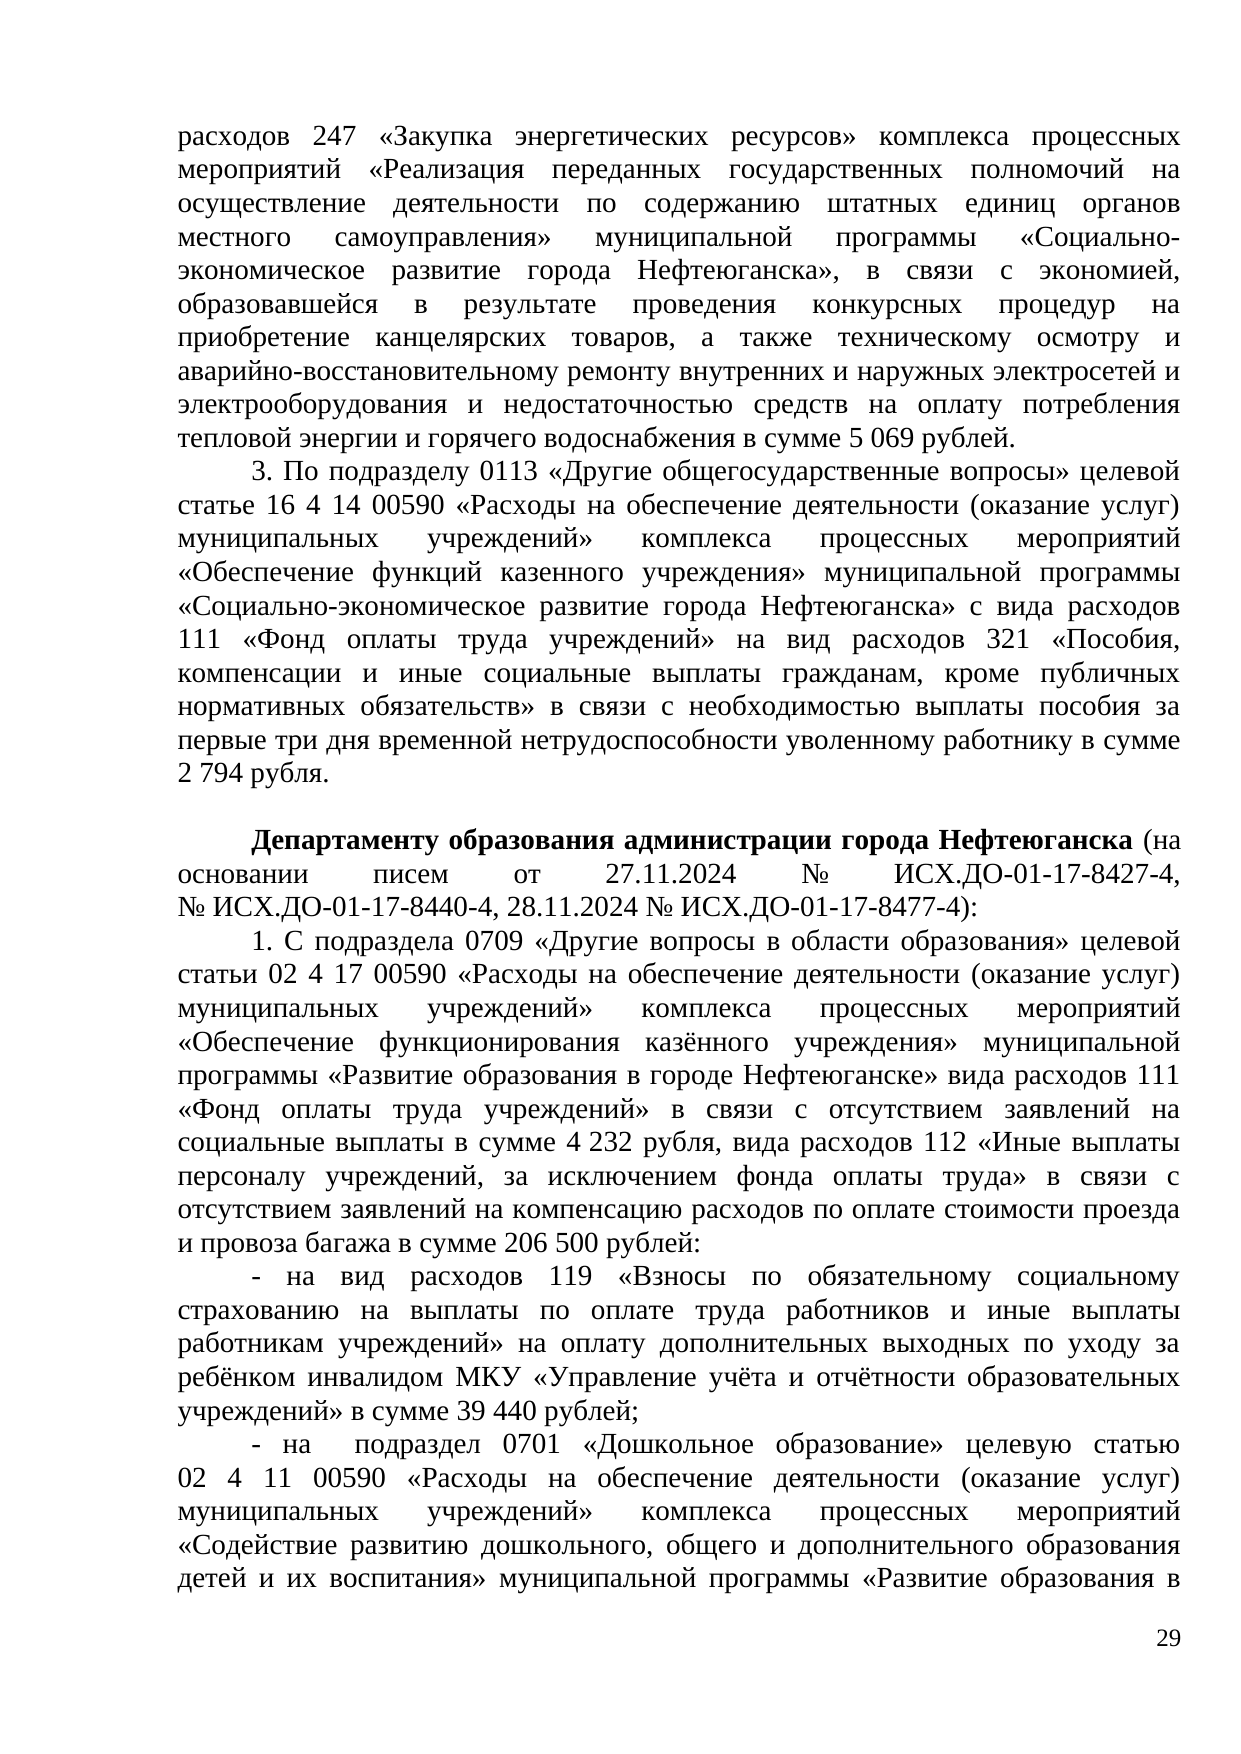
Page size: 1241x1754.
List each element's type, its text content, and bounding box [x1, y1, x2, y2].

text - на вид расходов 119 «Взносы по обязательному социальному страхованию на выплаты по оплате труда работников и иные выплаты работникам учреждений» на оплату дополнительных выходных по уходу за ребёнком инвалидом МКУ «Управление учёта и отчётности образовательных учреждений» в сумме 39 440 рублей; [177, 1258, 1181, 1426]
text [177, 118, 1181, 453]
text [177, 1426, 1181, 1594]
text 3. По подразделу 0113 «Другие общегосударственные вопросы» целевой статье 16 4 14 00590 «Расходы на обеспечение деятельности (оказание услуг) муниципальных учреждений» комплекса процессных мероприятий «Обеспечение функций казенного учреждения» муниципальной программы «Социально-экономическое развитие города Нефтеюганска» с вида расходов 111 «Фонд оплаты труда учреждений» на вид расходов 321 «Пособия, компенсации и иные социальные выплаты гражданам, кроме публичных нормативных обязательств» в связи с необходимостью выплаты пособия за первые три дня временной нетрудоспособности уволенному работнику в сумме 2 794 рубля. [177, 453, 1181, 789]
text 1. С подраздела 0709 «Другие вопросы в области образования» целевой статьи 02 4 17 00590 «Расходы на обеспечение деятельности (оказание услуг) муниципальных учреждений» комплекса процессных мероприятий «Обеспечение функционирования казённого учреждения» муниципальной программы «Развитие образования в городе Нефтеюганске» вида расходов 111 «Фонд оплаты труда учреждений» в связи с отсутствием заявлений на социальные выплаты в сумме 4 232 рубля, вида расходов 112 «Иные выплаты персоналу учреждений, за исключением фонда оплаты труда» в связи с отсутствием заявлений на компенсацию расходов по оплате стоимости проезда и провоза багажа в сумме 206 500 рублей: [177, 923, 1181, 1258]
text Департаменту образования администрации города Нефтеюганска (на основании писем от 27.11.2024 № ИСХ.ДО-01-17-8427-4, № ИСХ.ДО-01-17-8440-4, 28.11.2024 № ИСХ.ДО-01-17-8477-4): [177, 822, 1181, 923]
